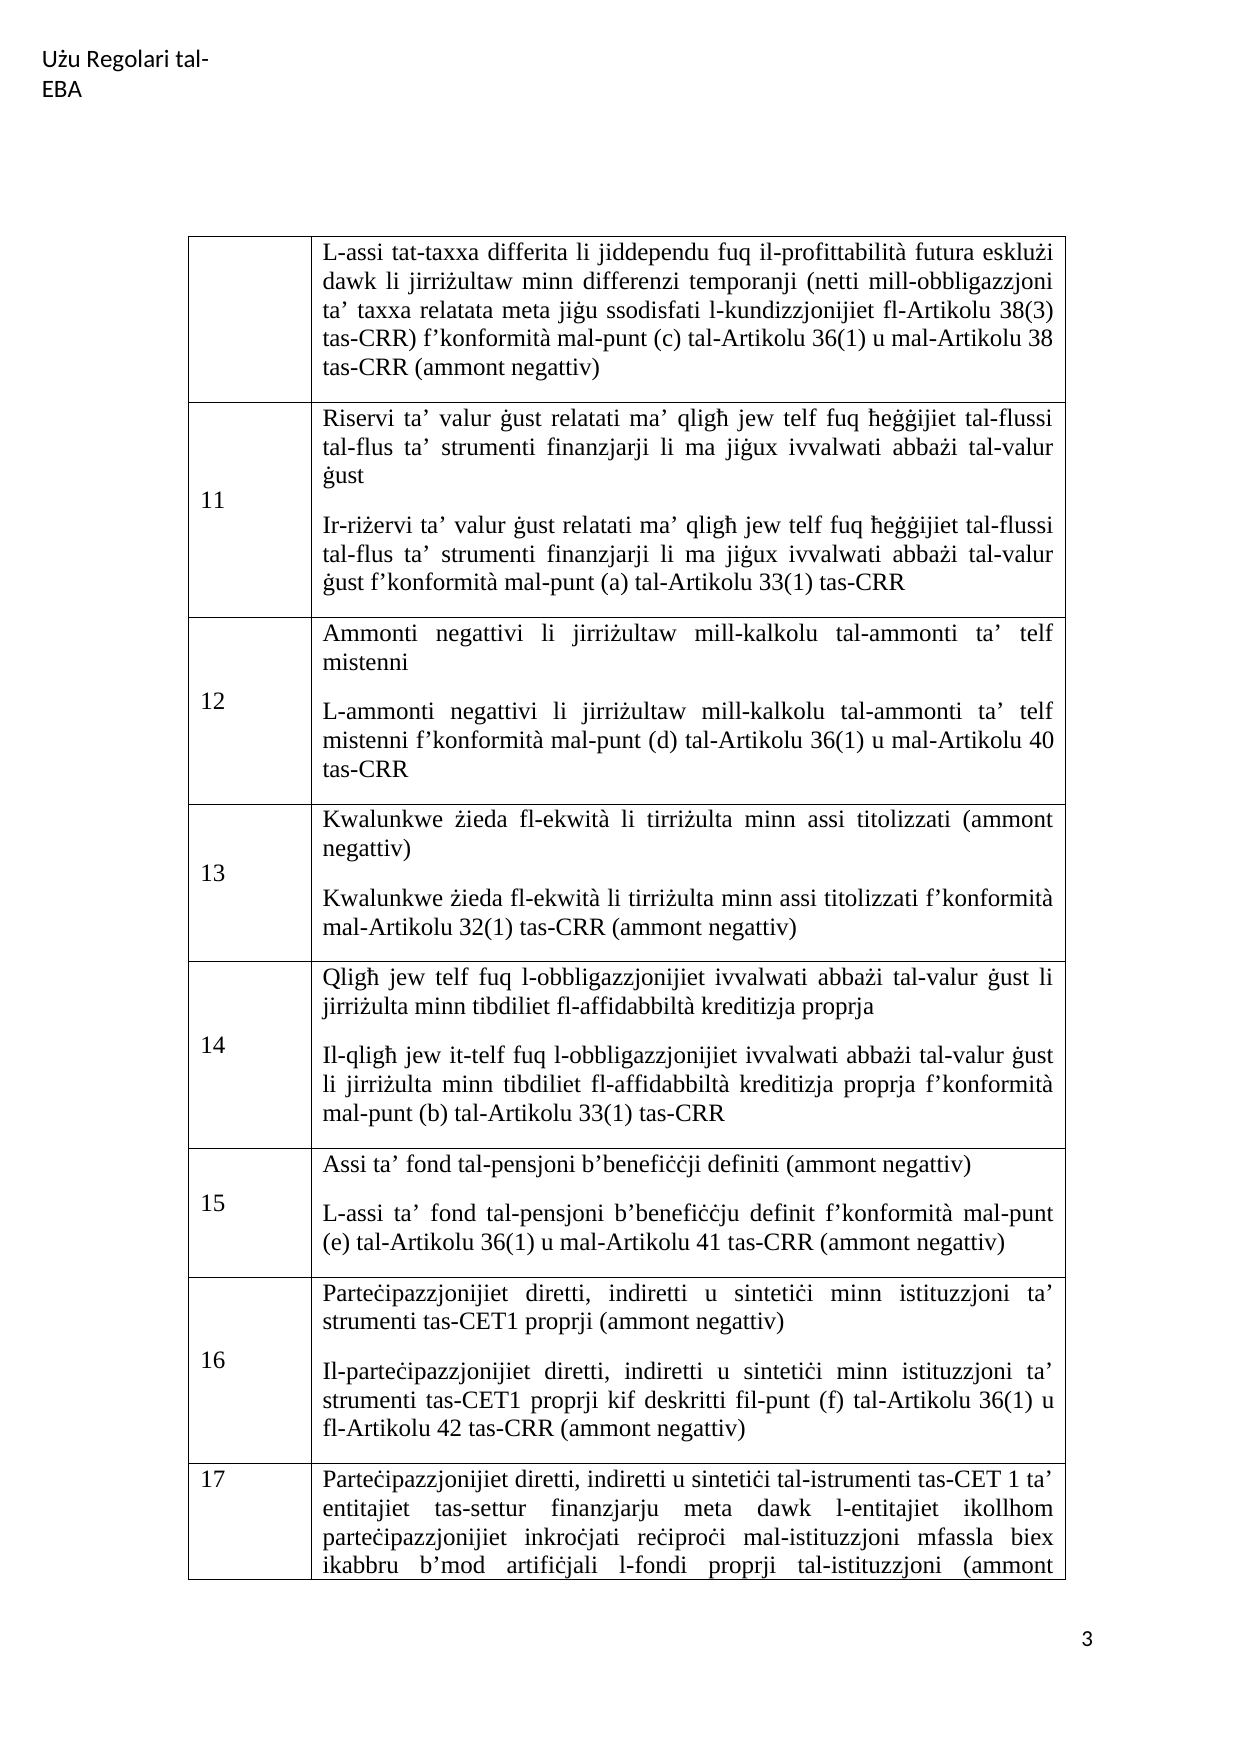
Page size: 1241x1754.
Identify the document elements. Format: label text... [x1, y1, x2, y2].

table_cell Parteċipazzjonijiet diretti, indiretti u sintetiċi minn istituzzjoni ta’ strumenti tas-CET1 proprji (ammont negattiv) Il-parteċipazzjonijiet diretti, indiretti u sintetiċi minn istituzzjoni ta’ strumenti tas-CET1 proprji kif deskritti fil-punt (f) tal-Artikolu 36(1) u fl-Artikolu 42 tas-CRR (ammont negattiv) [312, 1278, 1065, 1463]
table_cell Riservi ta’ valur ġust relatati ma’ qligħ jew telf fuq ħeġġijiet tal-flussi tal-flus ta’ strumenti finanzjarji li ma jiġux ivvalwati abbażi tal-valur ġust Ir-riżervi ta’ valur ġust relatati ma’ qligħ jew telf fuq ħeġġijiet tal-flussi tal-flus ta’ strumenti finanzjarji li ma jiġux ivvalwati abbażi tal-valur ġust f’konformità mal-punt (a) tal-Artikolu 33(1) tas-CRR [312, 403, 1065, 617]
table_cell 13 [189, 805, 311, 961]
table_cell Assi ta’ fond tal-pensjoni b’benefiċċji definiti (ammont negattiv) L-assi ta’ fond tal-pensjoni b’benefiċċju definit f’konformità mal-punt (e) tal-Artikolu 36(1) u mal-Artikolu 41 tas-CRR (ammont negattiv) [312, 1149, 1065, 1277]
table_cell Qligħ jew telf fuq l-obbligazzjonijiet ivvalwati abbażi tal-valur ġust li jirriżulta minn tibdiliet fl-affidabbiltà kreditizja proprja Il-qligħ jew it-telf fuq l-obbligazzjonijiet ivvalwati abbażi tal-valur ġust li jirriżulta minn tibdiliet fl-affidabbiltà kreditizja proprja f’konformità mal-punt (b) tal-Artikolu 33(1) tas-CRR [312, 962, 1065, 1148]
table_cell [312, 1464, 1065, 1579]
table_cell 10 [189, 237, 311, 402]
table_cell 16 [189, 1278, 311, 1463]
table_cell 15 [189, 1149, 311, 1277]
table_cell 14 [189, 962, 311, 1148]
table_cell 11 [189, 403, 311, 617]
table_cell 17 [189, 1464, 311, 1579]
table_cell 12 [189, 618, 311, 803]
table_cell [312, 237, 1065, 402]
table_cell Ammonti negattivi li jirriżultaw mill-kalkolu tal-ammonti ta’ telf mistenni L-ammonti negattivi li jirriżultaw mill-kalkolu tal-ammonti ta’ telf mistenni f’konformità mal-punt (d) tal-Artikolu 36(1) u mal-Artikolu 40 tas-CRR [312, 618, 1065, 803]
table_cell Kwalunkwe żieda fl-ekwità li tirriżulta minn assi titolizzati (ammont negattiv) Kwalunkwe żieda fl-ekwità li tirriżulta minn assi titolizzati f’konformità mal-Artikolu 32(1) tas-CRR (ammont negattiv) [312, 805, 1065, 961]
